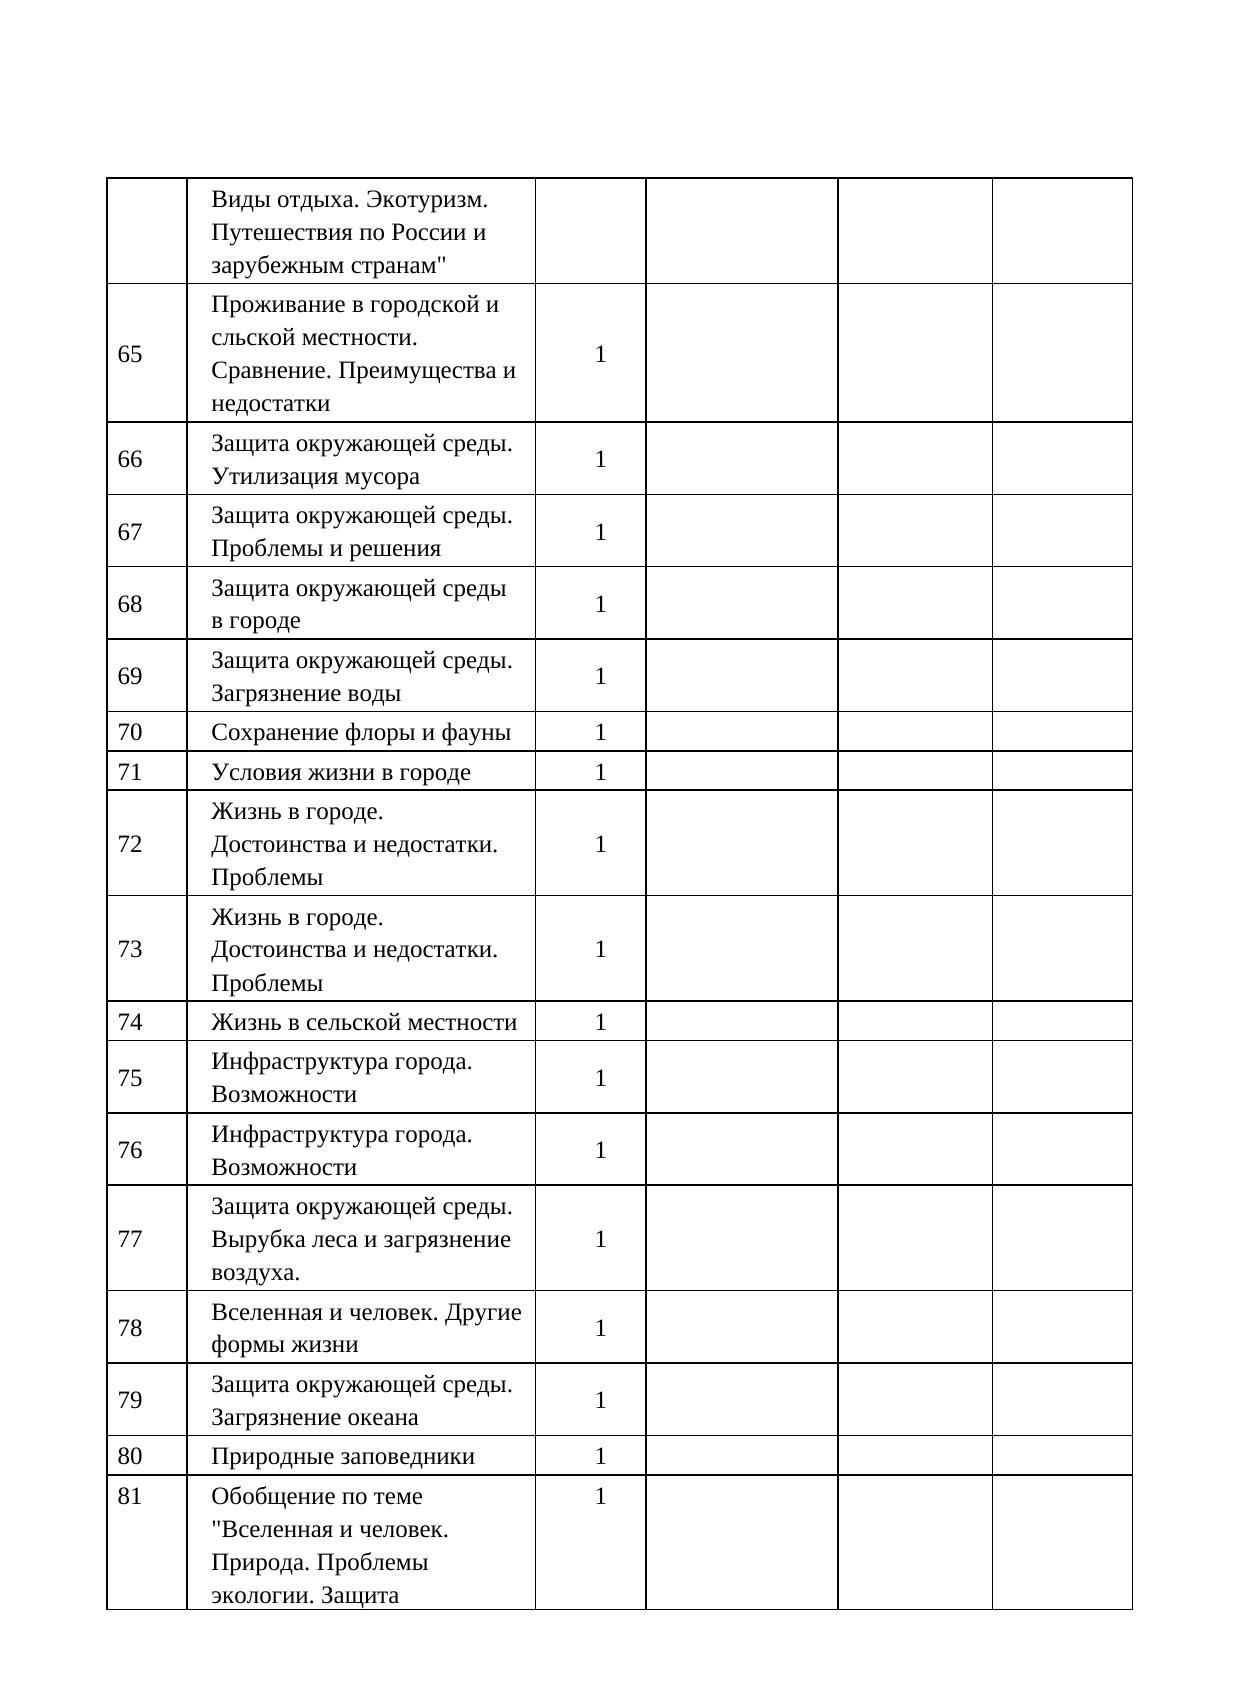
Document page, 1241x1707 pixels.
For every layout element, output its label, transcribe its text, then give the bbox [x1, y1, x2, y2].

table_cell Защита окружающей среды. Проблемы и решения [188, 495, 535, 566]
table_cell [647, 640, 837, 711]
table_cell 1 [536, 1041, 645, 1112]
table_cell [647, 1041, 837, 1112]
table_cell 75 [108, 1041, 186, 1112]
table_cell 77 [108, 1186, 186, 1290]
table_cell [993, 1476, 1132, 1608]
table_cell [993, 1436, 1132, 1474]
table_cell 1 [536, 752, 645, 789]
table_cell 1 [647, 179, 837, 283]
table_cell 1 [536, 423, 645, 493]
table_cell [839, 1364, 992, 1434]
table_cell [647, 1114, 837, 1184]
table_cell [993, 1002, 1132, 1039]
table_cell 68 [108, 567, 186, 638]
table_cell 81 [108, 1476, 186, 1608]
table_cell 1 [536, 284, 645, 421]
table_cell 74 [108, 1002, 186, 1039]
table_cell 1 [536, 179, 645, 283]
table_cell [993, 896, 1132, 1000]
table_cell 78 [108, 1291, 186, 1362]
table_cell [839, 179, 992, 283]
table_cell 66 [108, 423, 186, 493]
table_cell Защита окружающей среды в городе [188, 567, 535, 638]
table_cell Условия жизни в городе [188, 752, 535, 789]
table_cell [647, 284, 837, 421]
table_cell 1 [536, 1186, 645, 1290]
table_cell [647, 1436, 837, 1474]
table_cell Жизнь в городе. Достоинства и недостатки. Проблемы [188, 791, 535, 895]
table_cell 71 [108, 752, 186, 789]
table_cell Защита окружающей среды. Вырубка леса и загрязнение воздуха. [188, 1186, 535, 1290]
table_cell [993, 1364, 1132, 1434]
table_cell [993, 423, 1132, 493]
table_cell 1 [536, 791, 645, 895]
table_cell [188, 1476, 535, 1608]
table_cell 1 [536, 1114, 645, 1184]
table_cell 65 [108, 284, 186, 421]
table_cell [839, 495, 992, 566]
table_cell Жизнь в городе. Достоинства и недостатки. Проблемы [188, 896, 535, 1000]
table_cell Защита окружающей среды. Загрязнение воды [188, 640, 535, 711]
table_cell 72 [108, 791, 186, 895]
table_cell [647, 567, 837, 638]
table_cell [839, 1291, 992, 1362]
table_cell [993, 791, 1132, 895]
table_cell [188, 179, 535, 283]
table_cell [993, 1041, 1132, 1112]
table_cell [839, 1476, 992, 1608]
table_cell 1 [536, 640, 645, 711]
table_cell [839, 1114, 992, 1184]
table_cell [993, 284, 1132, 421]
table_cell [839, 1002, 992, 1039]
table_cell [993, 1114, 1132, 1184]
table_cell 80 [108, 1436, 186, 1474]
table_cell [647, 1002, 837, 1039]
table_cell 1 [536, 1291, 645, 1362]
table_cell 73 [108, 896, 186, 1000]
table_cell [993, 1186, 1132, 1290]
table_cell [839, 1041, 992, 1112]
table_cell [839, 712, 992, 750]
table_cell Сохранение флоры и фауны [188, 712, 535, 750]
table_cell [647, 1364, 837, 1434]
table_cell Жизнь в сельской местности [188, 1002, 535, 1039]
table_cell [839, 640, 992, 711]
table_cell 76 [108, 1114, 186, 1184]
table_cell [839, 791, 992, 895]
table_cell 1 [536, 1002, 645, 1039]
table_cell Инфраструктура города. Возможности [188, 1114, 535, 1184]
table_cell [839, 567, 992, 638]
table_cell 1 [536, 1436, 645, 1474]
table_cell [993, 712, 1132, 750]
table_cell Защита окружающей среды. Загрязнение океана [188, 1364, 535, 1434]
table_cell 1 [536, 495, 645, 566]
table_cell 79 [108, 1364, 186, 1434]
table_cell [993, 1291, 1132, 1362]
table_cell 70 [108, 712, 186, 750]
table_cell [993, 752, 1132, 789]
table_cell [647, 1476, 837, 1608]
table_cell [993, 495, 1132, 566]
table_cell Природные заповедники [188, 1436, 535, 1474]
table_cell [993, 567, 1132, 638]
table_cell [839, 1436, 992, 1474]
table_cell [647, 495, 837, 566]
table_cell 1 [536, 896, 645, 1000]
table_cell 1 [536, 567, 645, 638]
table_cell 1 [536, 1364, 645, 1434]
table_cell 1 [536, 1476, 645, 1608]
table_cell [993, 640, 1132, 711]
table_cell 69 [108, 640, 186, 711]
table_cell [647, 752, 837, 789]
table_cell 67 [108, 495, 186, 566]
table_cell [839, 284, 992, 421]
table_cell [647, 1291, 837, 1362]
table_cell [647, 791, 837, 895]
table_cell 1 [536, 712, 645, 750]
table_cell Вселенная и человек. Другие формы жизни [188, 1291, 535, 1362]
table_cell [647, 896, 837, 1000]
table_cell [839, 896, 992, 1000]
table_cell [839, 752, 992, 789]
table_cell Инфраструктура города. Возможности [188, 1041, 535, 1112]
table_cell [647, 1186, 837, 1290]
table_cell [839, 1186, 992, 1290]
table_cell 64 [108, 179, 186, 283]
table_cell Защита окружающей среды. Утилизация мусора [188, 423, 535, 493]
table_cell [647, 423, 837, 493]
table_cell [647, 712, 837, 750]
table_cell [993, 179, 1132, 283]
table_cell Проживание в городской и сльской местности. Сравнение. Преимущества и недостатки [188, 284, 535, 421]
table_cell [839, 423, 992, 493]
